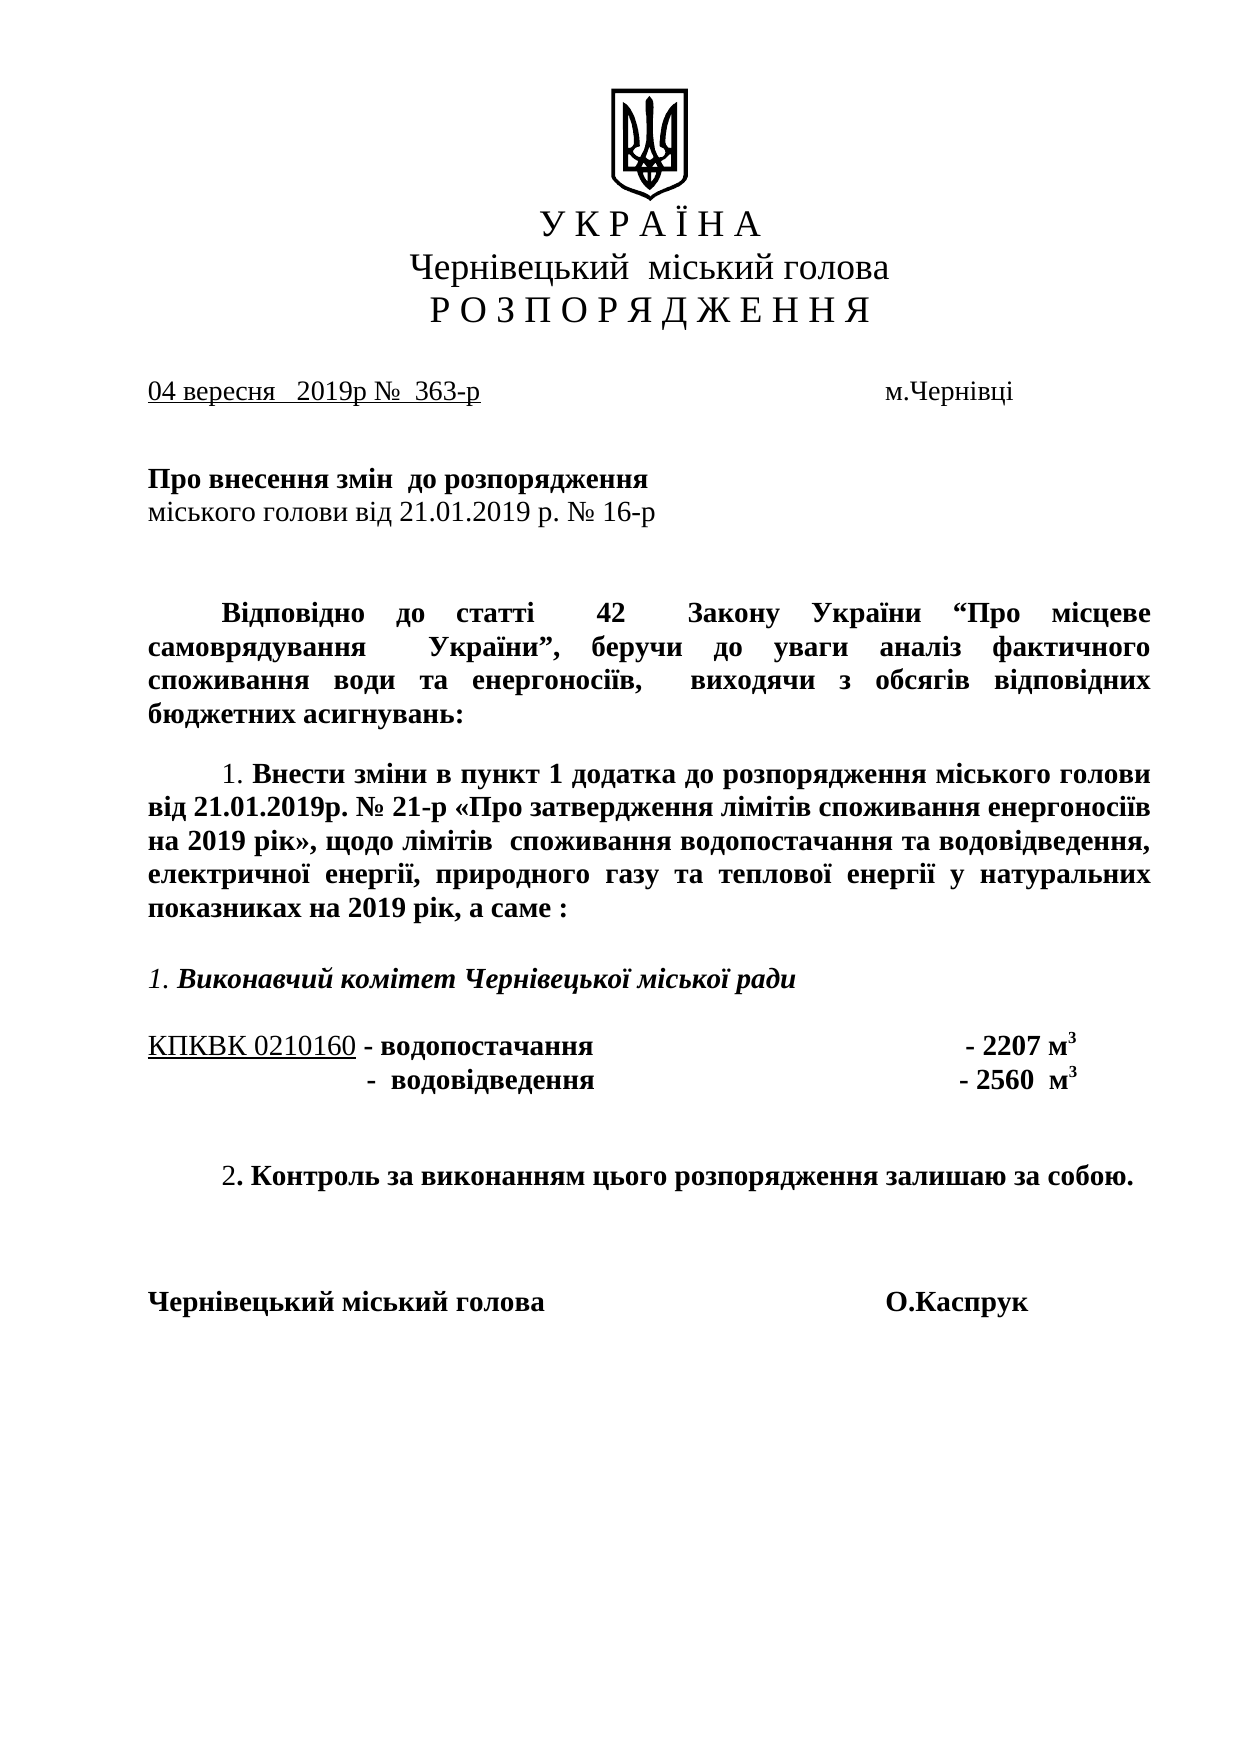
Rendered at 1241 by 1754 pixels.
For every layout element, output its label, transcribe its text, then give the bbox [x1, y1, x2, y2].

text КПКВК 0210160 - водопостачання - 2207 м3 [148, 1028, 1152, 1062]
text Відповідно до статті 42 Закону України “Про місцеве самоврядування України”, беручи до уваги аналіз фактичного споживання води та енергоносіїв, виходячи з обсягів відповідних бюджетних асигнувань: [148, 595, 1152, 729]
text Чернівецький міський голова [148, 244, 1152, 287]
text У К Р А Ї Н А [148, 201, 1152, 244]
text - водовідведення - 2560 м3 [148, 1062, 1152, 1095]
text міського голови від 21.01.2019 р. № 16-р [148, 494, 1152, 528]
subtitle Про внесення змін до розпорядження [148, 461, 1152, 494]
subtitle Чернівецький міський голова О.Каспрук [148, 1284, 1152, 1318]
subtitle 1. Виконавчий комітет Чернівецької міської ради [148, 961, 1152, 995]
subtitle 04 вересня 2019р № 363-р м.Чернівці [148, 373, 1152, 406]
text Р О З П О Р Я Д Ж Е Н Н Я [148, 287, 1152, 330]
text 1. Внести зміни в пункт 1 додатка до розпорядження міського голови від 21.01.2019р. № 21-р «Про затвердження лімітів споживання енергоносіїв на 2019 рік», щодо лімітів споживання водопостачання та водовідведення, електричної енергії, природного газу та теплової енергії у натуральних показниках на 2019 рік, а саме : [148, 756, 1152, 923]
text 2. Контроль за виконанням цього розпорядження залишаю за собою. [148, 1158, 1152, 1191]
